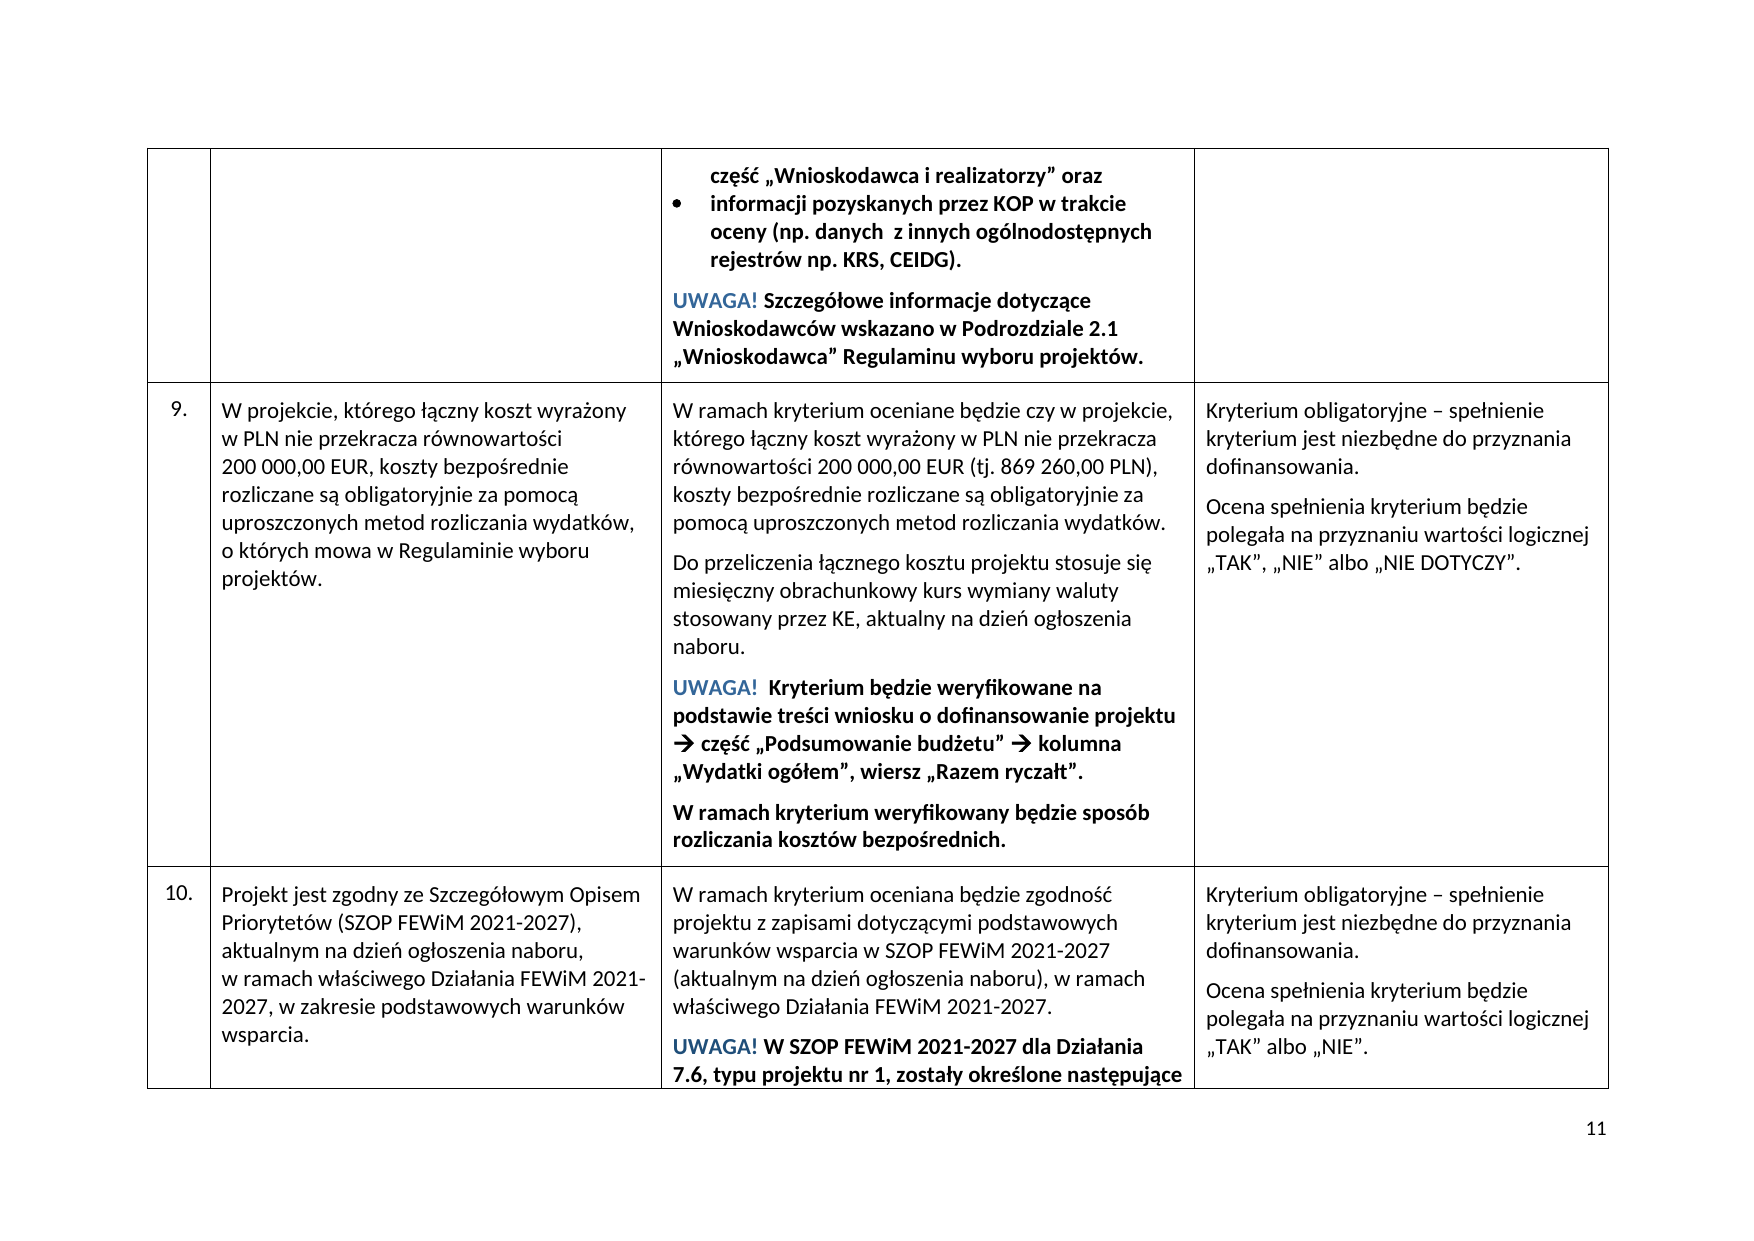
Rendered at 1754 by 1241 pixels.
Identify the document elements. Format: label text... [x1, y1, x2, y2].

table_cell W ramach kryterium oceniane będzie czy w projekcie, którego łączny koszt wyrażony w PLN nie przekracza równowartości 200 000,00 EUR (tj. 869 260,00 PLN), koszty bezpośrednie rozliczane są obligatoryjnie za pomocą uproszczonych metod rozliczania wydatków. Do przeliczenia łącznego kosztu projektu stosuje się miesięczny obrachunkowy kurs wymiany waluty stosowany przez KE, aktualny na dzień ogłoszenia naboru. UWAGA! Kryterium będzie weryfikowane na podstawie treści wniosku o dofinansowanie projektu część „Podsumowanie budżetu” kolumna „Wydatki ogółem”, wiersz „Razem ryczałt”. W ramach kryterium weryfikowany będzie sposób rozliczania kosztów bezpośrednich. [662, 383, 1194, 866]
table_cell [1195, 867, 1608, 1088]
table_cell 8. [148, 149, 210, 382]
table_cell 10. [148, 867, 210, 1088]
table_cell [211, 867, 661, 1088]
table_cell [211, 149, 661, 382]
table_cell W projekcie, którego łączny koszt wyrażony w PLN nie przekracza równowartości 200 000,00 EUR, koszty bezpośrednie rozliczane są obligatoryjnie za pomocą uproszczonych metod rozliczania wydatków, o których mowa w Regulaminie wyboru projektów. [211, 383, 661, 866]
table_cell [662, 867, 1194, 1088]
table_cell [1195, 149, 1608, 382]
table_cell 9. [148, 383, 210, 866]
table_cell Kryterium obligatoryjne – spełnienie kryterium jest niezbędne do przyznania dofinansowania. Ocena spełnienia kryterium będzie polegała na przyznaniu wartości logicznej „TAK”, „NIE” albo „NIE DOTYCZY”. [1195, 383, 1608, 866]
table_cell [662, 149, 1194, 382]
